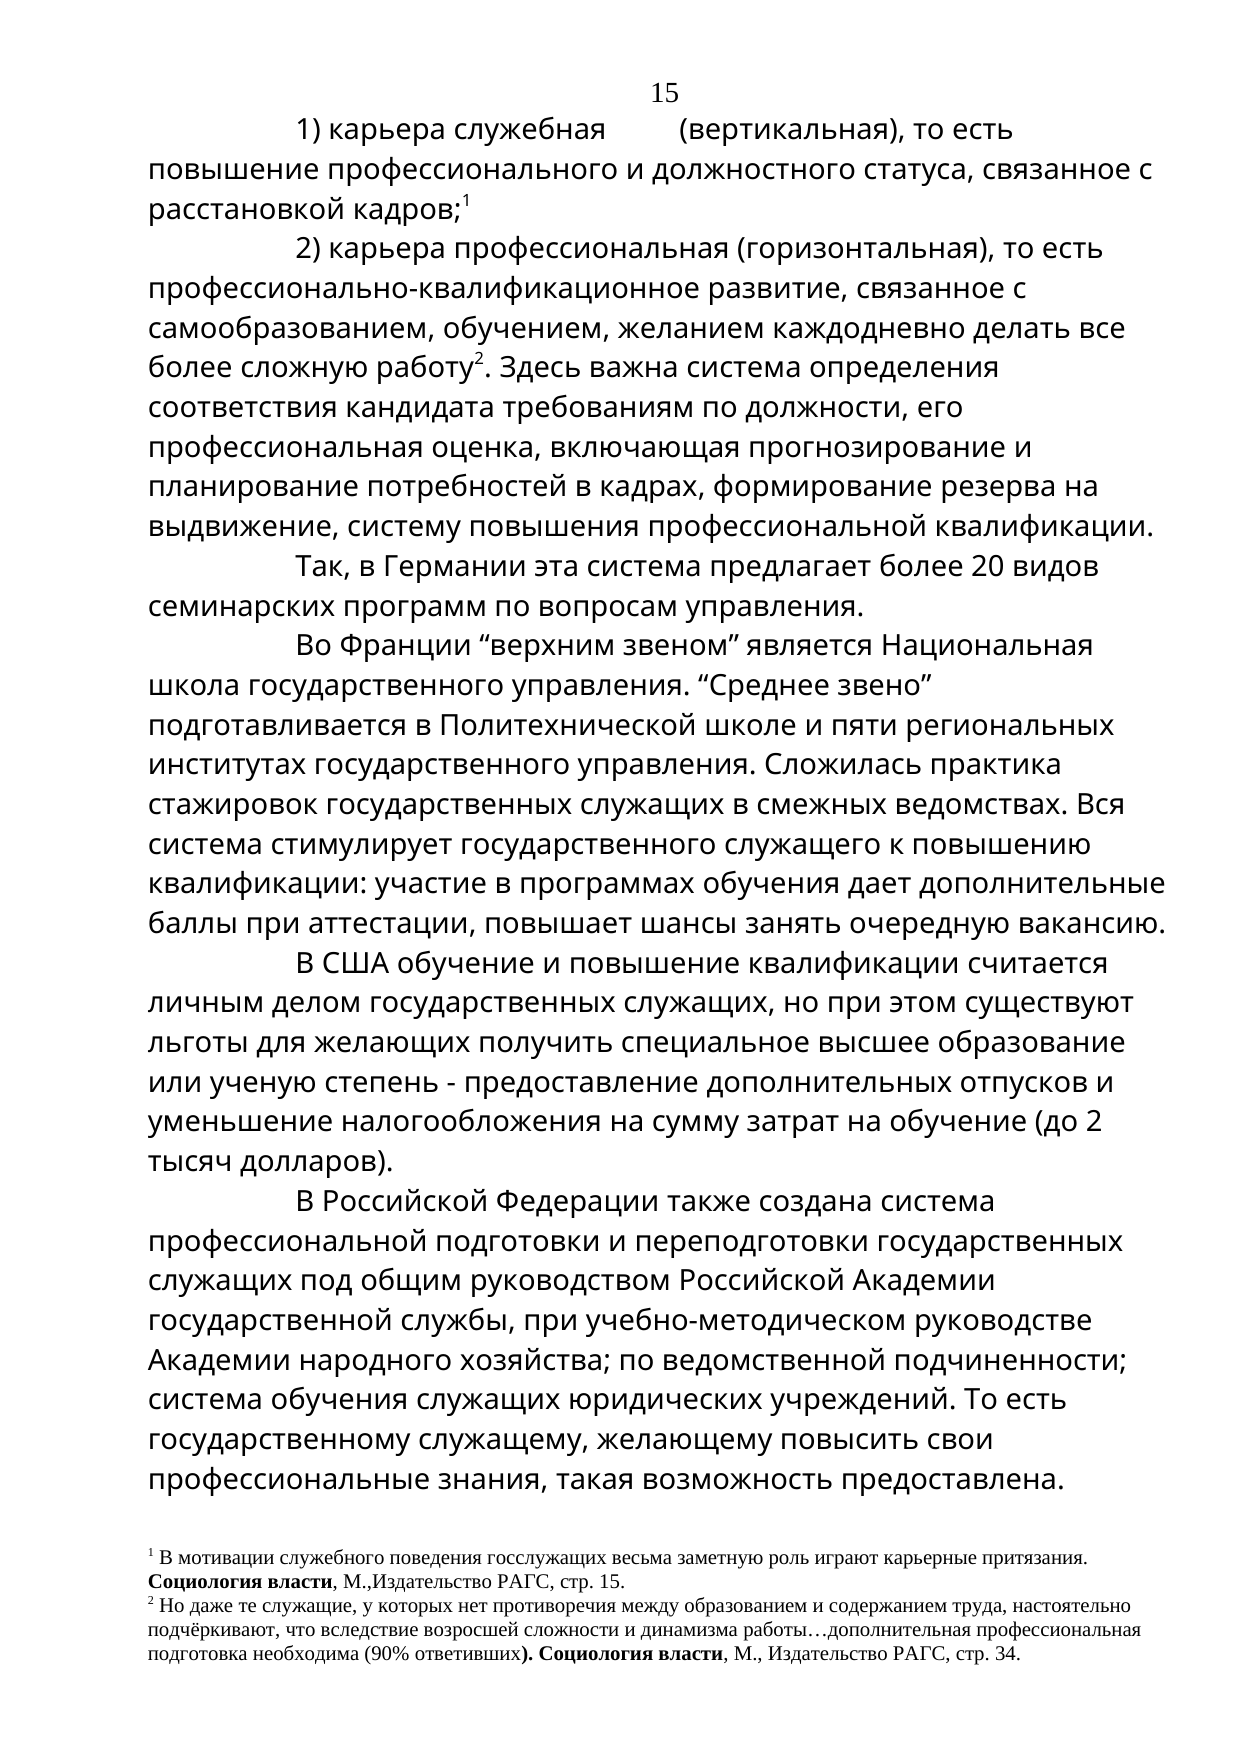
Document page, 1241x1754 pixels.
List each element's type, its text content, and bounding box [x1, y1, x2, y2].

text В США обучение и повышение квалификации считается личным делом государственных служащих, но при этом существуют льготы для желающих получить специальное высшее образование или ученую степень - предоставление дополнительных отпусков и уменьшение налогообложения на сумму затрат на обучение (до 2 тысяч долларов). [148, 942, 1181, 1180]
text 1) карьера служебная (вертикальная), то есть повышение профессионального и должностного статуса, связанное с расстановкой кадров; [148, 108, 1181, 228]
text 2) карьера профессиональная (горизонтальная), то есть профессионально-квалификационное развитие, связанное с самообразованием, обучением, желанием каждодневно делать все более сложную работу. Здесь важна система определения соответствия кандидата требованиям по должности, его профессиональная оценка, включающая прогнозирование и планирование потребностей в кадрах, формирование резерва на выдвижение, систему повышения профессиональной квалификации. [148, 228, 1181, 545]
text Так, в Германии эта система предлагает более 20 видов семинарских программ по вопросам управления. [148, 545, 1181, 624]
text Во Франции “верхним звеном” является Национальная школа государственного управления. “Среднее звено” подготавливается в Политехнической школе и пяти региональных институтах государственного управления. Сложилась практика стажировок государственных служащих в смежных ведомствах. Вся система стимулирует государственного служащего к повышению квалификации: участие в программах обучения дает дополнительные баллы при аттестации, повышает шансы занять очередную вакансию. [148, 624, 1181, 942]
text В Российской Федерации также создана система профессиональной подготовки и переподготовки государственных служащих под общим руководством Российской Академии государственной службы, при учебно-методическом руководстве Академии народного хозяйства; по ведомственной подчиненности; система обучения служащих юридических учреждений. То есть государственному служащему, желающему повысить свои профессиональные знания, такая возможность предоставлена. [148, 1180, 1181, 1498]
